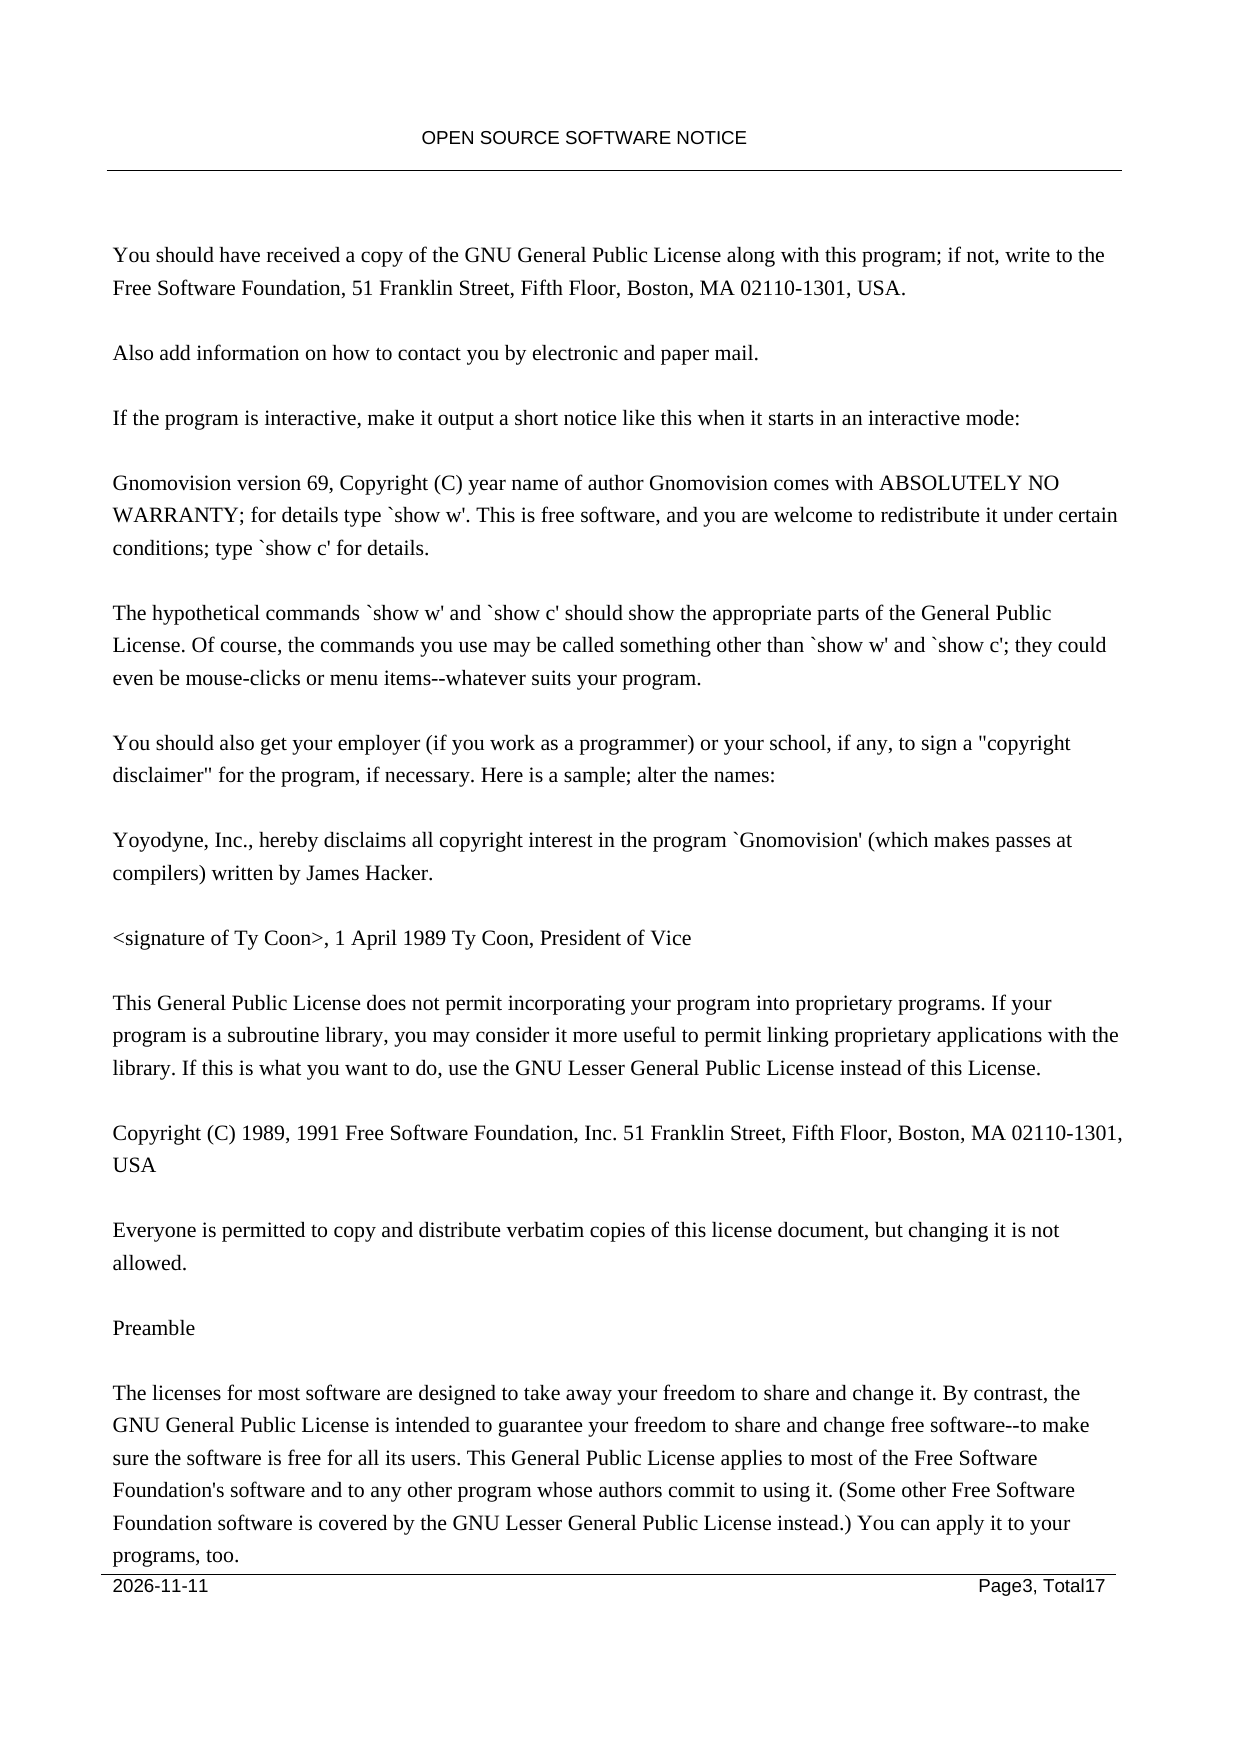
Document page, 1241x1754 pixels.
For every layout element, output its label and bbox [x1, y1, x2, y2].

text [112, 206, 1128, 1571]
